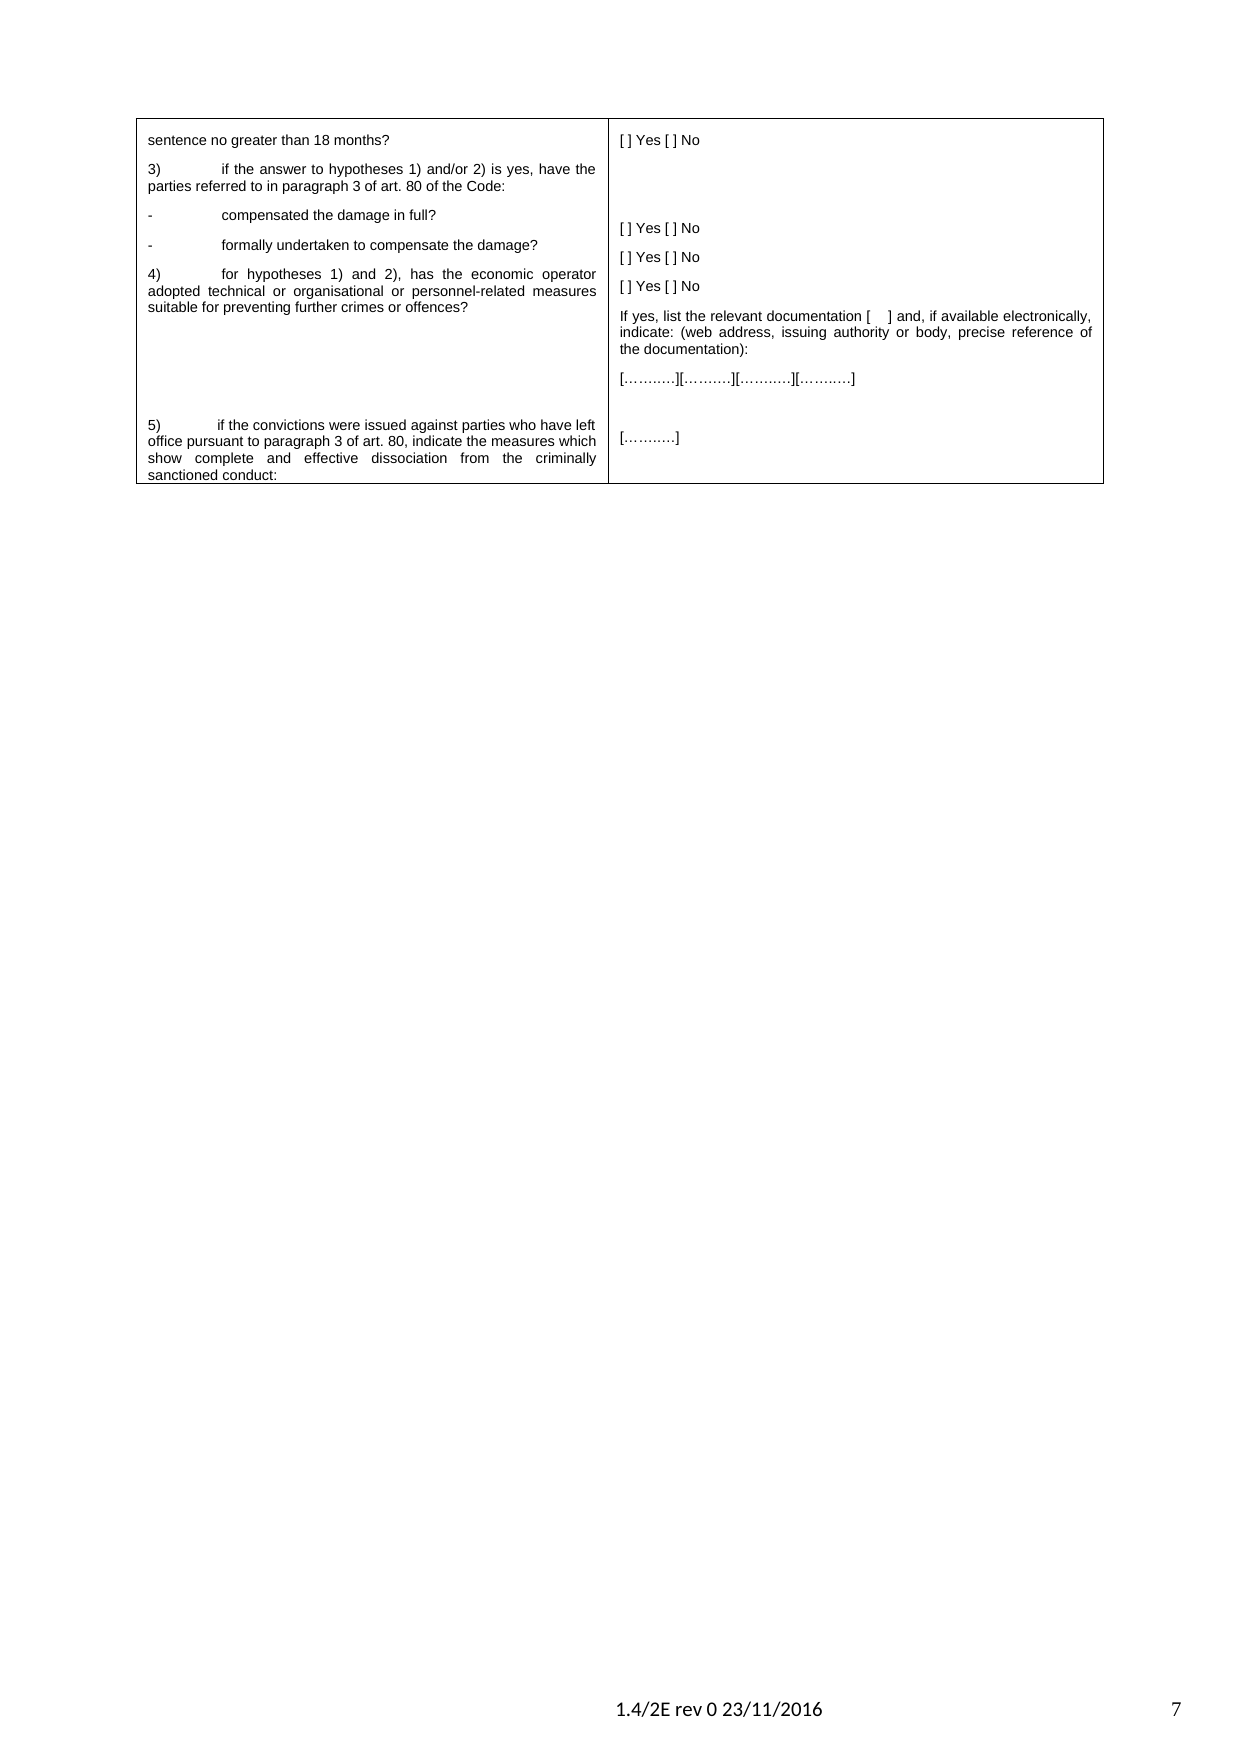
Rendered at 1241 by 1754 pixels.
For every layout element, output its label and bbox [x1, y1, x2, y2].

table_cell [609, 119, 1103, 483]
table_cell [137, 119, 608, 483]
